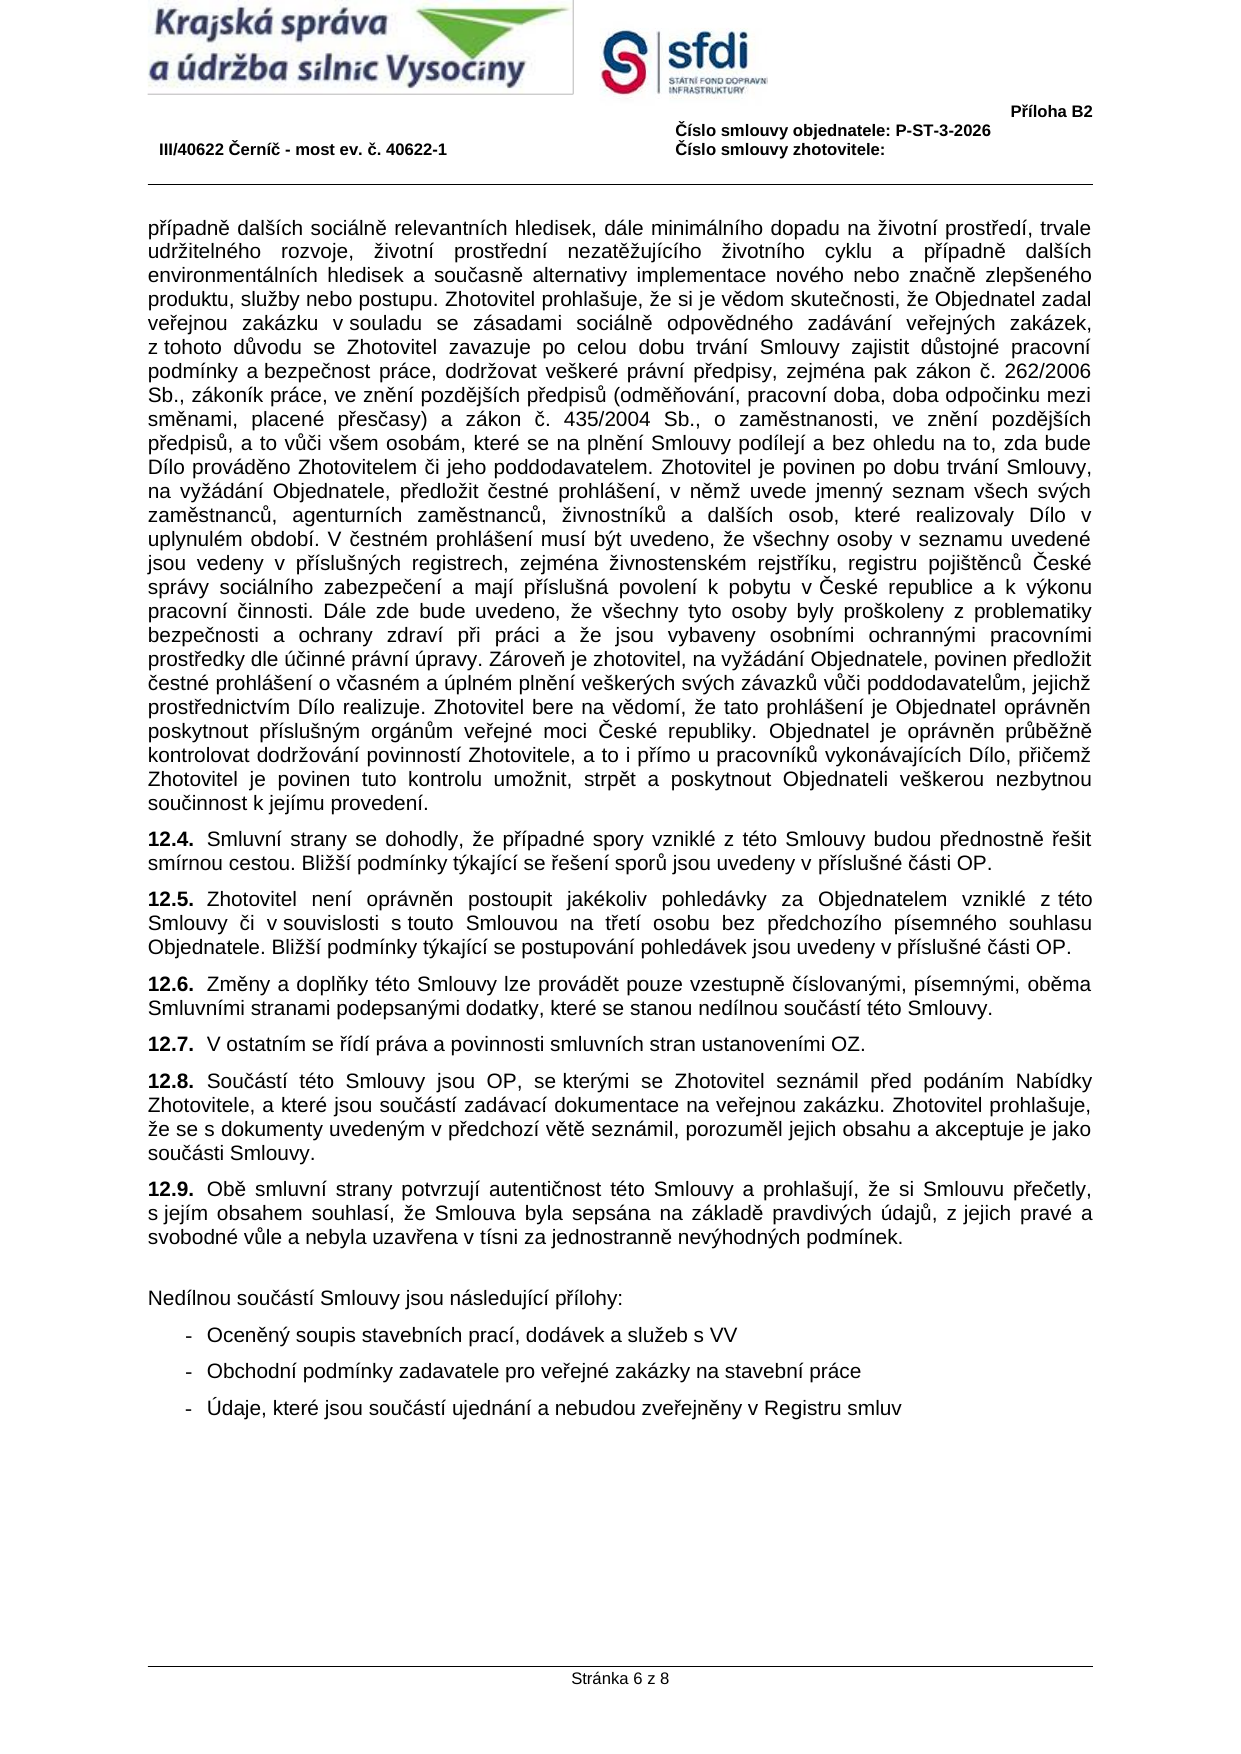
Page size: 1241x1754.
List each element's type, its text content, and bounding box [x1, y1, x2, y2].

text Nedílnou součástí Smlouvy jsou následující přílohy: [148, 1286, 1093, 1310]
list Smluvní strany se dohodly, že případné spory vzniklé z této Smlouvy budou přednostně řešit smírnou cestou. Bližší podmínky týkající se řešení sporů jsou uvedeny v příslušné části OP. [148, 827, 1093, 875]
list Zhotovitel není oprávněn postoupit jakékoliv pohledávky za Objednatelem vzniklé z této Smlouvy či v souvislosti s touto Smlouvou na třetí osobu bez předchozího písemného souhlasu Objednatele. Bližší podmínky týkající se postupování pohledávek jsou uvedeny v příslušné části OP. [148, 887, 1093, 959]
list V ostatním se řídí práva a povinnosti smluvních stran ustanoveními OZ. [148, 1032, 1093, 1056]
list Údaje, které jsou součástí ujednání a nebudou zveřejněny v Registru smluv [185, 1396, 1093, 1420]
list Změny a doplňky této Smlouvy lze provádět pouze vzestupně číslovanými, písemnými, oběma Smluvními stranami podepsanými dodatky, které se stanou nedílnou součástí této Smlouvy. [148, 972, 1093, 1019]
list Součástí této Smlouvy jsou OP, se kterými se Zhotovitel seznámil před podáním Nabídky Zhotovitele, a které jsou součástí zadávací dokumentace na veřejnou zakázku. Zhotovitel prohlašuje, že se s dokumenty uvedeným v předchozí větě seznámil, porozuměl jejich obsahu a akceptuje je jako součásti Smlouvy. [148, 1068, 1093, 1164]
picture [598, 14, 768, 108]
list Obě smluvní strany potvrzují autentičnost této Smlouvy a prohlašují, že si Smlouvu přečetly, s jejím obsahem souhlasí, že Smlouva byla sepsána na základě pravdivých údajů, z jejich pravé a svobodné vůle a nebyla uzavřena v tísni za jednostranně nevýhodných podmínek. [148, 1177, 1093, 1249]
list Oceněný soupis stavebních prací, dodávek a služeb s VV [185, 1323, 1093, 1347]
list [148, 215, 1093, 814]
picture [147, 0, 574, 96]
list Obchodní podmínky zadavatele pro veřejné zakázky na stavební práce [185, 1359, 1093, 1383]
